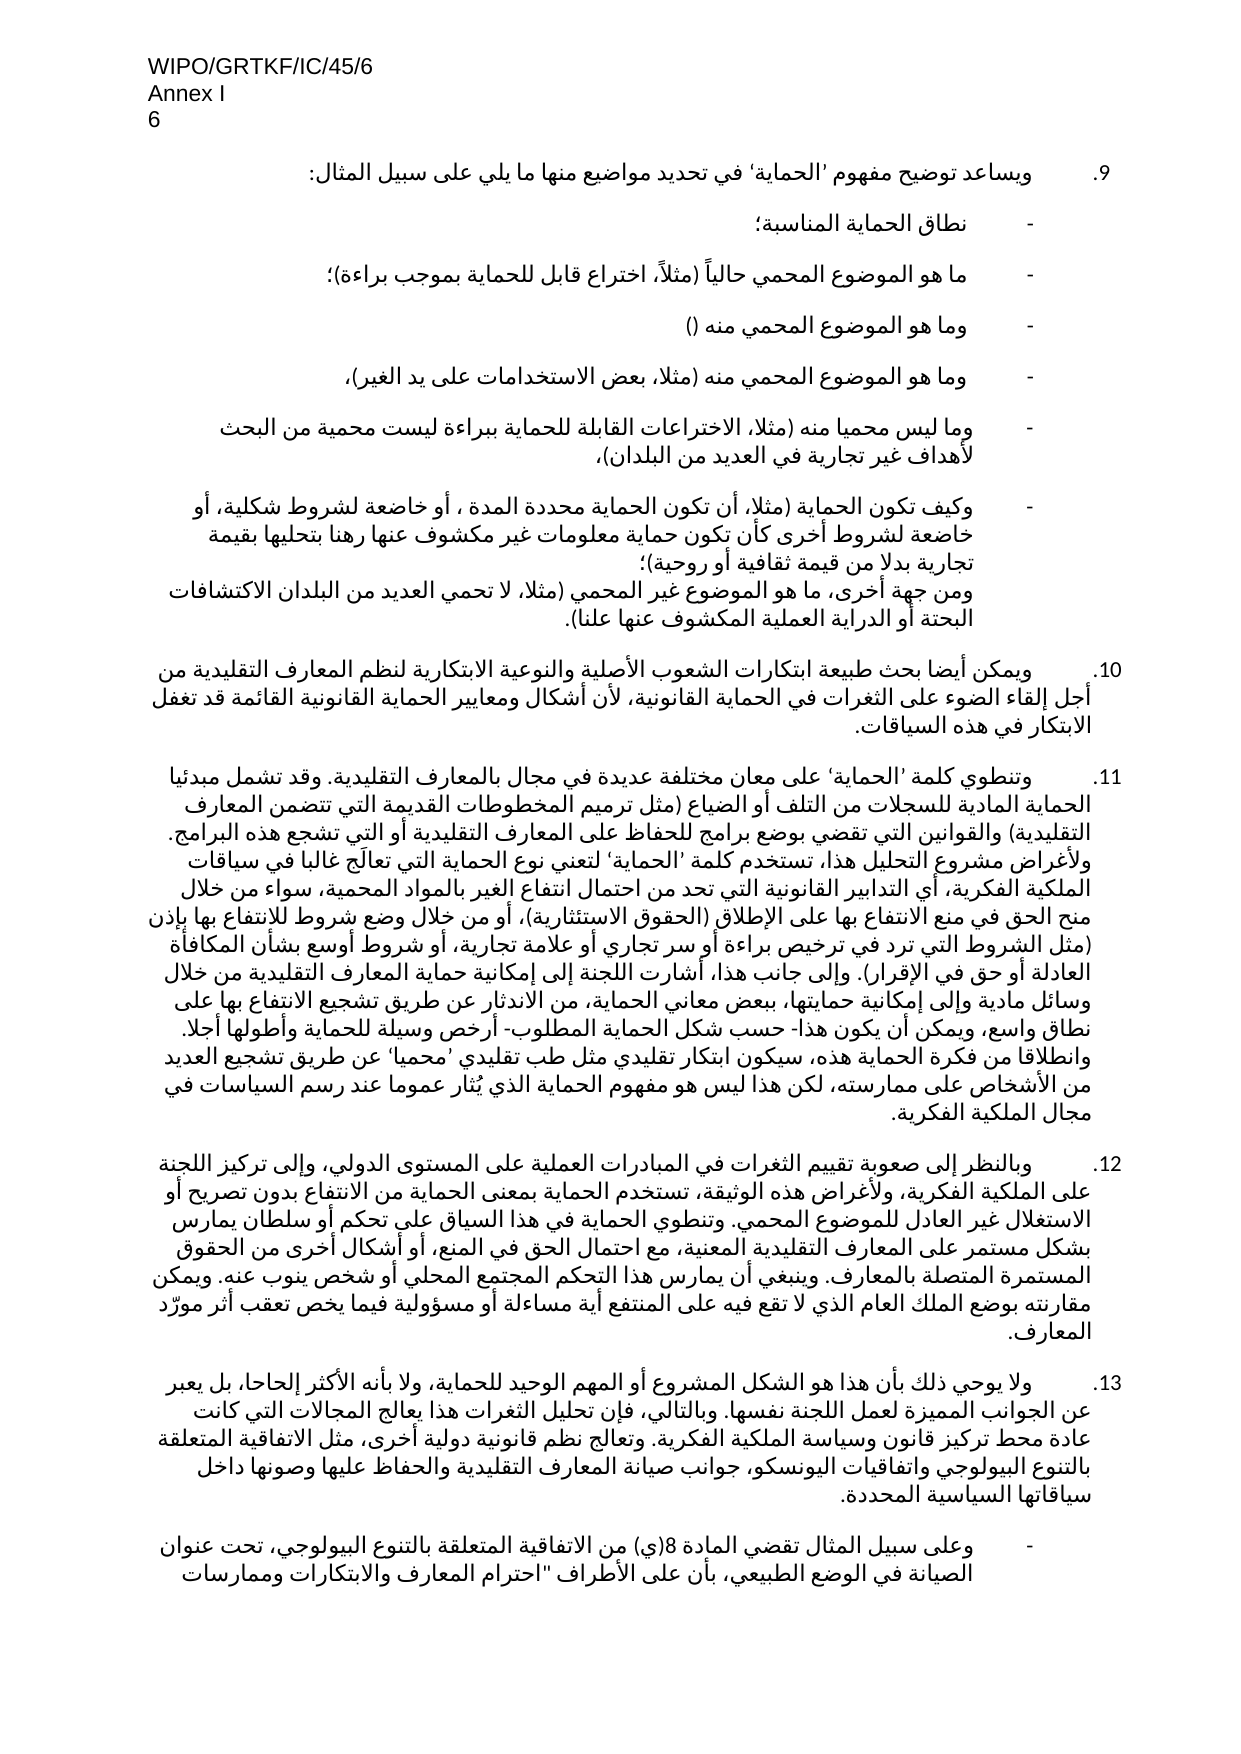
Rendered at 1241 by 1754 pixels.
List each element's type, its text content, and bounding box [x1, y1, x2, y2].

list ويمكن أيضا بحث طبيعة ابتكارات الشعوب الأصلية والنوعية الابتكارية لنظم المعارف التقليدية من أجل إلقاء الضوء على الثغرات في الحماية القانونية، لأن أشكال ومعايير الحماية القانونية القائمة قد تغفل الابتكار في هذه السياقات. [148, 655, 1092, 739]
list ولا يوحي ذلك بأن هذا هو الشكل المشروع أو المهم الوحيد للحماية، ولا بأنه الأكثر إلحاحا، بل يعبر عن الجوانب المميزة لعمل اللجنة نفسها. وبالتالي، فإن تحليل الثغرات هذا يعالج المجالات التي كانت عادة محط تركيز قانون وسياسة الملكية الفكرية. وتعالج نظم قانونية دولية أخرى، مثل الاتفاقية المتعلقة بالتنوع البيولوجي واتفاقيات اليونسكو، جوانب صيانة المعارف التقليدية والحفاظ عليها وصونها داخل سياقاتها السياسية المحددة. [148, 1368, 1092, 1508]
list ويساعد توضيح مفهوم ’الحماية‘ في تحديد مواضيع منها ما يلي على سبيل المثال: [148, 158, 1092, 187]
text - وما ليس محميا منه (مثلا، الاختراعات القابلة للحماية ببراءة ليست محمية من البحث لأهداف غير تجارية في العديد من البلدان)، [148, 413, 1033, 469]
list نطاق الحماية المناسبة؛ [148, 209, 1027, 237]
list وبالنظر إلى صعوبة تقييم الثغرات في المبادرات العملية على المستوى الدولي، وإلى تركيز اللجنة على الملكية الفكرية، ولأغراض هذه الوثيقة، تستخدم الحماية بمعنى الحماية من الانتفاع بدون تصريح أو الاستغلال غير العادل للموضوع المحمي. وتنطوي الحماية في هذا السياق على تحكم أو سلطان يمارس بشكل مستمر على المعارف التقليدية المعنية، مع احتمال الحق في المنع، أو أشكال أخرى من الحقوق المستمرة المتصلة بالمعارف. وينبغي أن يمارس هذا التحكم المجتمع المحلي أو شخص ينوب عنه. ويمكن مقارنته بوضع الملك العام الذي لا تقع فيه على المنتفع أية مساءلة أو مسؤولية فيما يخص تعقب أثر مورّد المعارف. [148, 1149, 1092, 1346]
list وتنطوي كلمة ’الحماية‘ على معان مختلفة عديدة في مجال بالمعارف التقليدية. وقد تشمل مبدئيا الحماية المادية للسجلات من التلف أو الضياع (مثل ترميم المخطوطات القديمة التي تتضمن المعارف التقليدية) والقوانين التي تقضي بوضع برامج للحفاظ على المعارف التقليدية أو التي تشجع هذه البرامج. ولأغراض مشروع التحليل هذا، تستخدم كلمة ’الحماية‘ لتعني نوع الحماية التي تعالَج غالبا في سياقات الملكية الفكرية، أي التدابير القانونية التي تحد من احتمال انتفاع الغير بالمواد المحمية، سواء من خلال منح الحق في منع الانتفاع بها على الإطلاق (الحقوق الاستئثارية)، أو من خلال وضع شروط للانتفاع بها بإذن (مثل الشروط التي ترد في ترخيص براءة أو سر تجاري أو علامة تجارية، أو شروط أوسع بشأن المكافأة العادلة أو حق في الإقرار). وإلى جانب هذا، أشارت اللجنة إلى إمكانية حماية المعارف التقليدية من خلال وسائل مادية وإلى إمكانية حمايتها، ببعض معاني الحماية، من الاندثار عن طريق تشجيع الانتفاع بها على نطاق واسع، ويمكن أن يكون هذا- حسب شكل الحماية المطلوب- أرخص وسيلة للحماية وأطولها أجلا. وانطلاقا من فكرة الحماية هذه، سيكون ابتكار تقليدي مثل طب تقليدي ’محميا‘ عن طريق تشجيع العديد من الأشخاص على ممارسته، لكن هذا ليس هو مفهوم الحماية الذي يُثار عموما عند رسم السياسات في مجال الملكية الفكرية. [148, 762, 1092, 1126]
list وما هو الموضوع المحمي منه () [148, 311, 1027, 339]
text ومن جهة أخرى، ما هو الموضوع غير المحمي (مثلا، لا تحمي العديد من البلدان الاكتشافات البحتة أو الدراية العملية المكشوف عنها علنا). [148, 576, 974, 632]
text - وكيف تكون الحماية (مثلا، أن تكون الحماية محددة المدة ، أو خاضعة لشروط شكلية، أو خاضعة لشروط أخرى كأن تكون حماية معلومات غير مكشوف عنها رهنا بتحليها بقيمة تجارية بدلا من قيمة ثقافية أو روحية)؛ [148, 492, 1033, 576]
list وما هو الموضوع المحمي منه (مثلا، بعض الاستخدامات على يد الغير)، [148, 362, 1027, 390]
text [148, 1531, 1033, 1587]
list ما هو الموضوع المحمي حالياً (مثلاً، اختراع قابل للحماية بموجب براءة)؛ [148, 260, 1027, 288]
